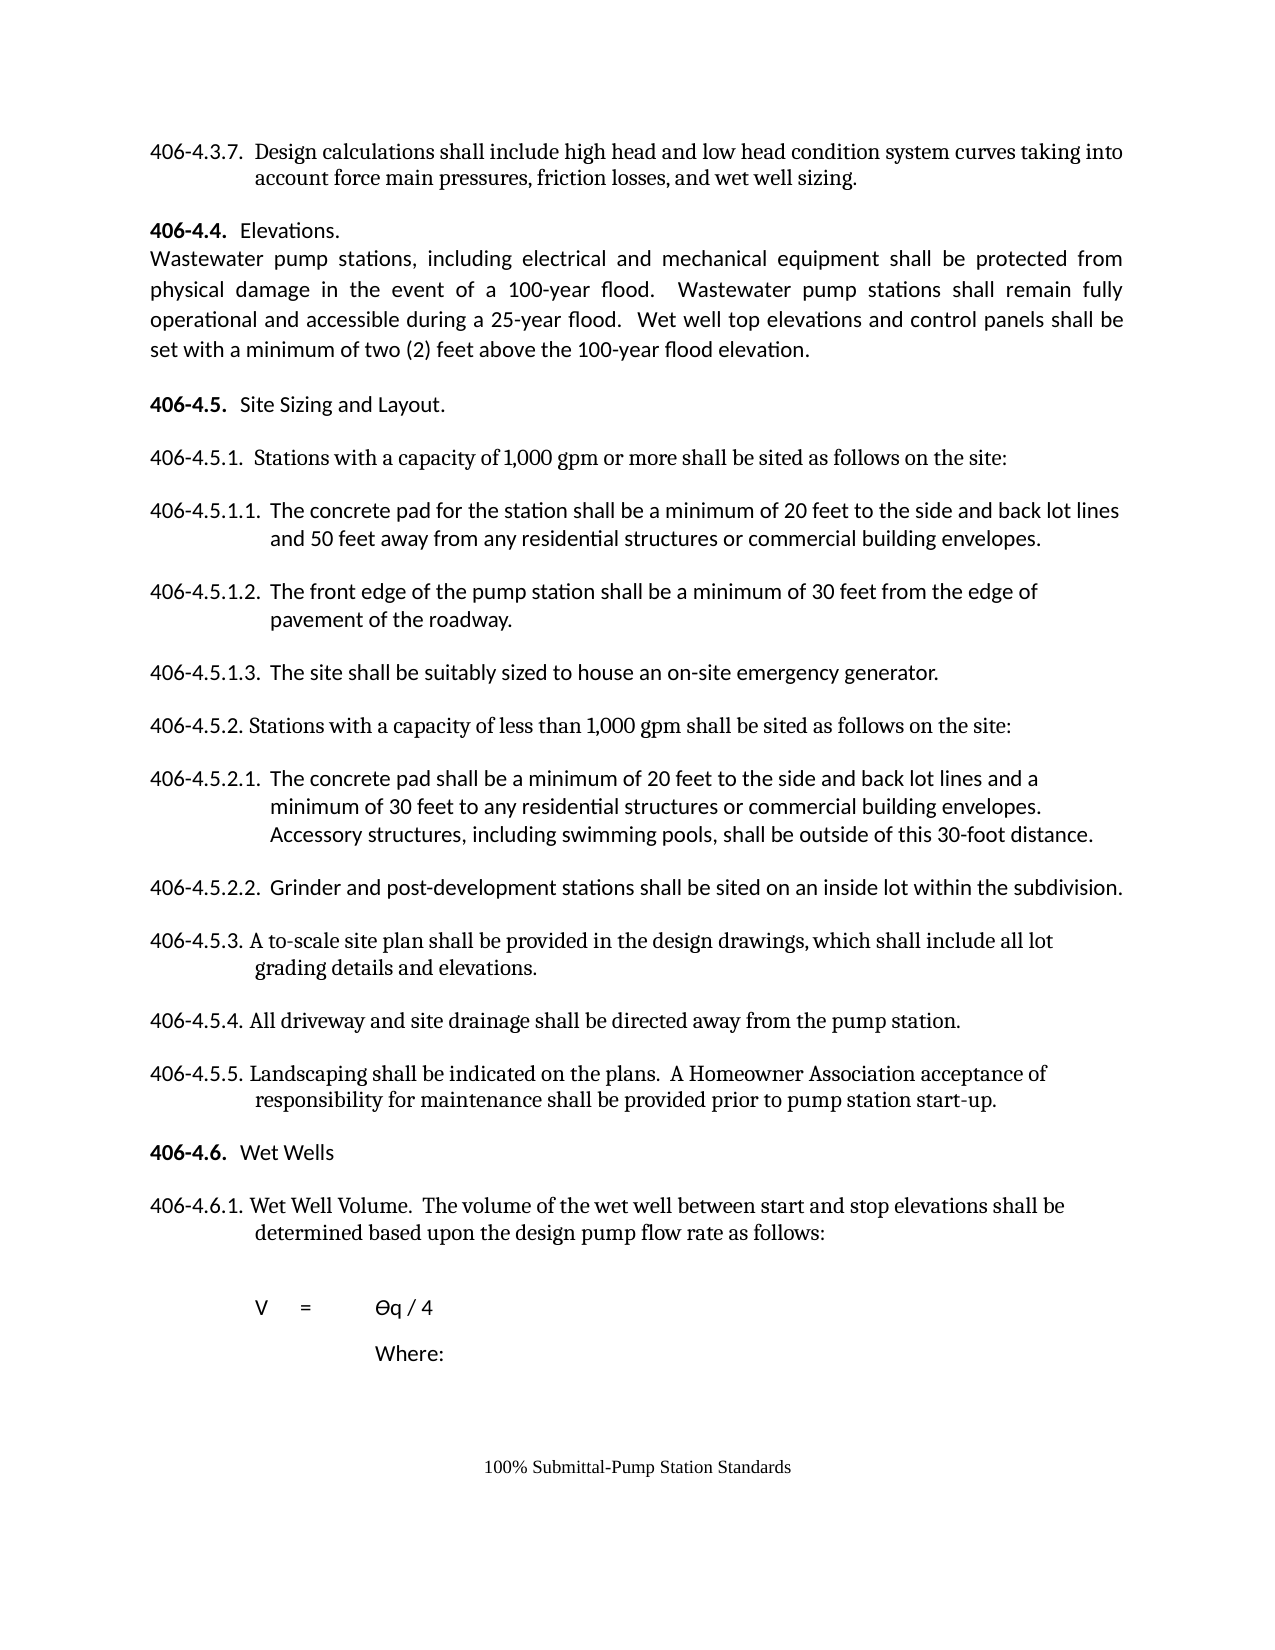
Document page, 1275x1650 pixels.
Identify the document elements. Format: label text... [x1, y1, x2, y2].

subtitle The site shall be suitably sized to house an on-site emergency generator. [150, 658, 1125, 686]
subtitle Grinder and post-development stations shall be sited on an inside lot within the subdivision. [150, 873, 1125, 902]
subtitle Stations with a capacity of 1,000 gpm or more shall be sited as follows on the site: [150, 443, 1125, 471]
subtitle All driveway and site drainage shall be directed away from the pump station. [150, 1006, 1125, 1034]
subtitle A to-scale site plan shall be provided in the design drawings, which shall include all lot grading details and elevations. [150, 927, 1125, 981]
text Where: [150, 1339, 1125, 1367]
text V = Ɵq / 4 [255, 1293, 1125, 1321]
text Wastewater pump stations, including electrical and mechanical equipment shall be protected from physical damage in the event of a 100-year flood. Wastewater pump stations shall remain fully operational and accessible during a 25-year flood. Wet well top elevations and control panels shall be set with a minimum of two (2) feet above the 100-year flood elevation. [150, 244, 1125, 363]
subtitle Design calculations shall include high head and low head condition system curves taking into account force main pressures, friction losses, and wet well sizing. [150, 137, 1125, 191]
subtitle Wet Well Volume. The volume of the wet well between start and stop elevations shall be determined based upon the design pump flow rate as follows: [150, 1191, 1125, 1246]
subtitle The concrete pad shall be a minimum of 20 feet to the side and back lot lines and a minimum of 30 feet to any residential structures or commercial building envelopes. Accessory structures, including swimming pools, shall be outside of this 30-foot distance. [150, 764, 1125, 848]
subtitle Wet Wells [150, 1138, 1125, 1166]
subtitle Landscaping shall be indicated on the plans. A Homeowner Association acceptance of responsibility for maintenance shall be provided prior to pump station start-up. [150, 1059, 1125, 1113]
subtitle The front edge of the pump station shall be a minimum of 30 feet from the edge of pavement of the roadway. [150, 577, 1125, 633]
subtitle Stations with a capacity of less than 1,000 gpm shall be sited as follows on the site: [150, 711, 1125, 739]
subtitle Site Sizing and Layout. [150, 390, 1125, 418]
subtitle Elevations. [150, 216, 1125, 244]
subtitle The concrete pad for the station shall be a minimum of 20 feet to the side and back lot lines and 50 feet away from any residential structures or commercial building envelopes. [150, 496, 1125, 552]
